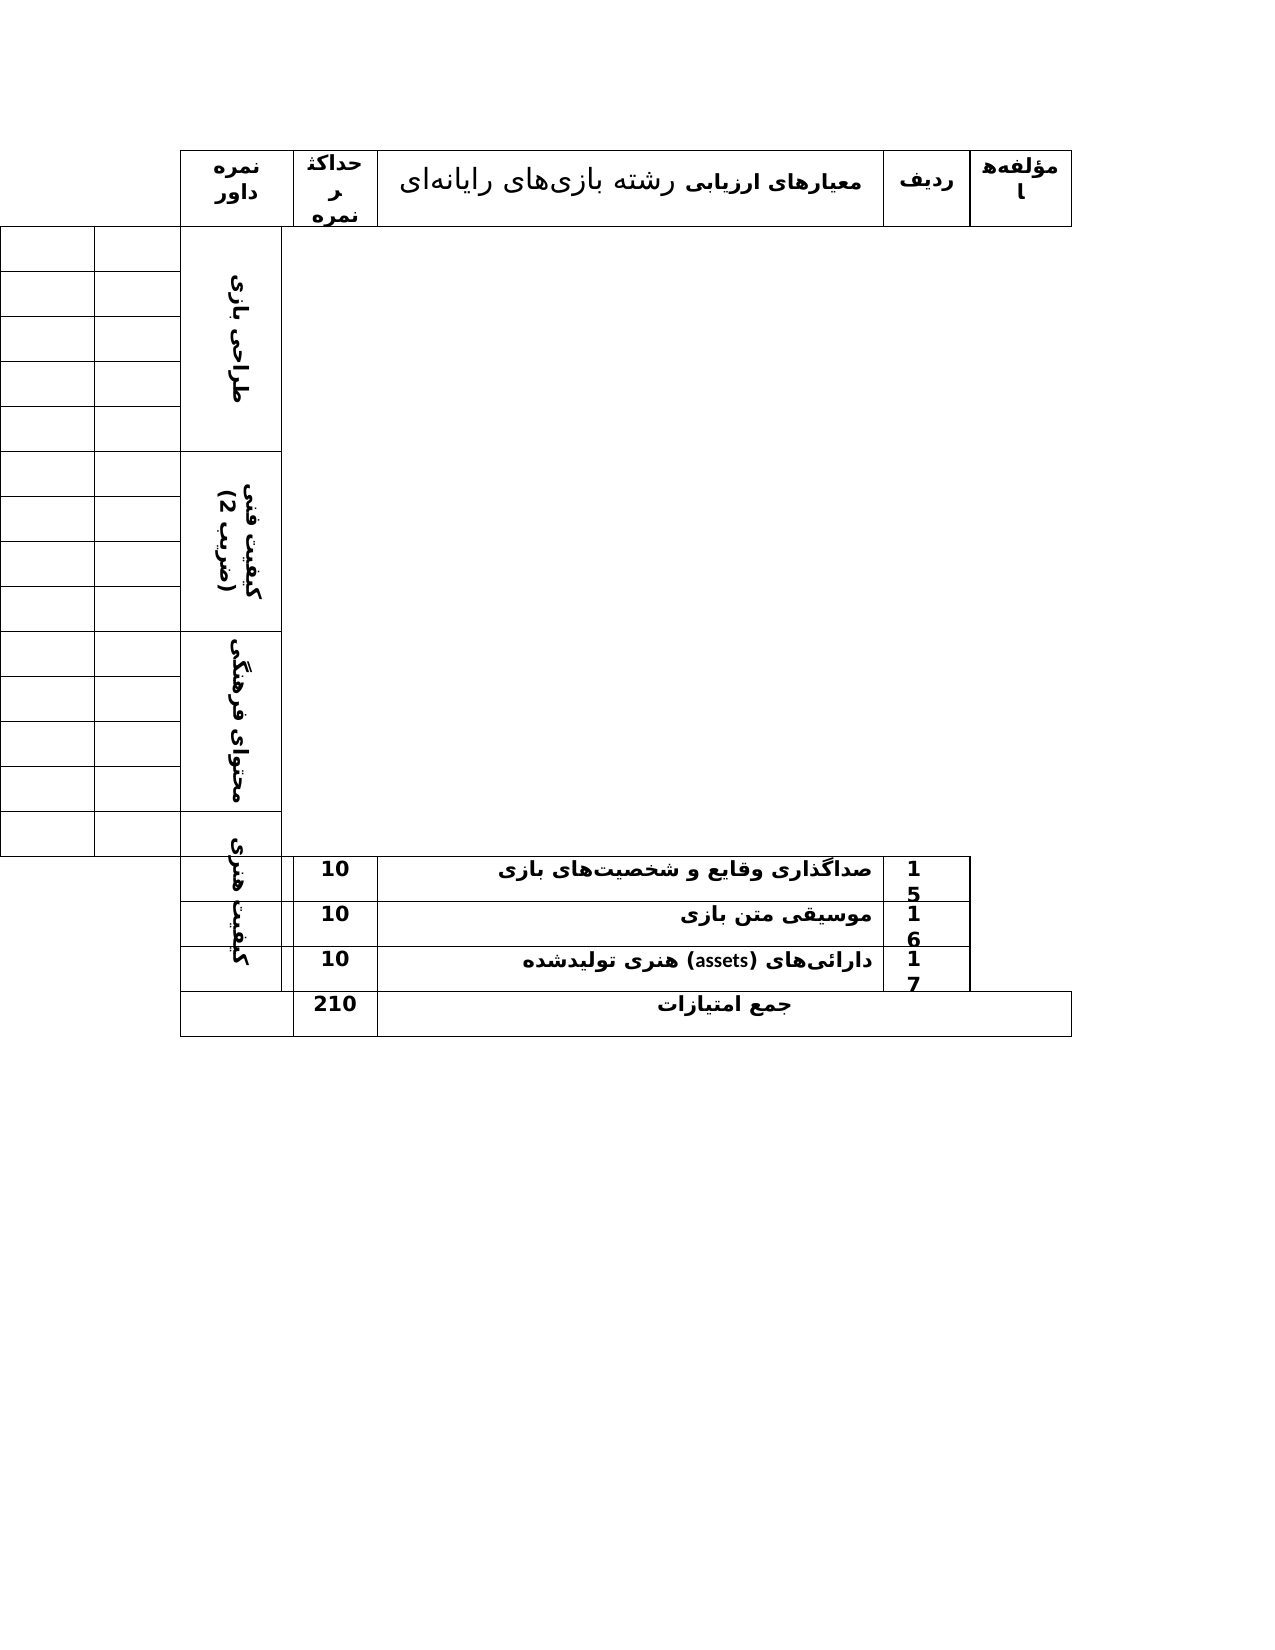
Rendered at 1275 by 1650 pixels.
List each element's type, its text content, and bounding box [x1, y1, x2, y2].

table_cell 10 [294, 947, 377, 991]
table_cell 10 [294, 857, 377, 901]
table_header نمره داور [181, 151, 293, 226]
table_cell [282, 947, 293, 991]
table_cell موسیقی متن بازی [378, 902, 883, 946]
table_cell 15 [884, 857, 969, 901]
table_cell کیفیت فنی (ضریب 2) [181, 452, 281, 631]
table_cell [282, 857, 293, 901]
table_cell 210 [294, 992, 377, 1036]
table_cell [181, 992, 293, 1036]
table_cell دارائی‌های (assets) هنری تولیدشده [378, 947, 883, 991]
table_cell جمع امتیازات [378, 992, 1071, 1036]
table_cell [181, 902, 234, 946]
table_cell [282, 902, 293, 946]
table_cell طراحی بازی [181, 227, 281, 451]
table_header مؤلفه‌ها [971, 151, 1071, 226]
table_cell کیفیت هنری [181, 812, 281, 856]
table_cell محتوای فرهنگی [181, 632, 281, 811]
table_cell [181, 857, 281, 901]
table_header معیارهای ارزیابی رشته بازی‌های رایانه‌ای [378, 151, 883, 226]
table_cell 10 [294, 902, 377, 946]
table_cell [181, 947, 281, 991]
table_cell 16 [884, 902, 969, 946]
table_cell صداگذاری وقایع و شخصیت‌های بازی [378, 857, 883, 901]
table_cell 17 [884, 947, 969, 991]
table_header ردیف [884, 151, 969, 226]
table_header حداکثر نمره [294, 151, 377, 226]
table_cell [236, 902, 281, 946]
